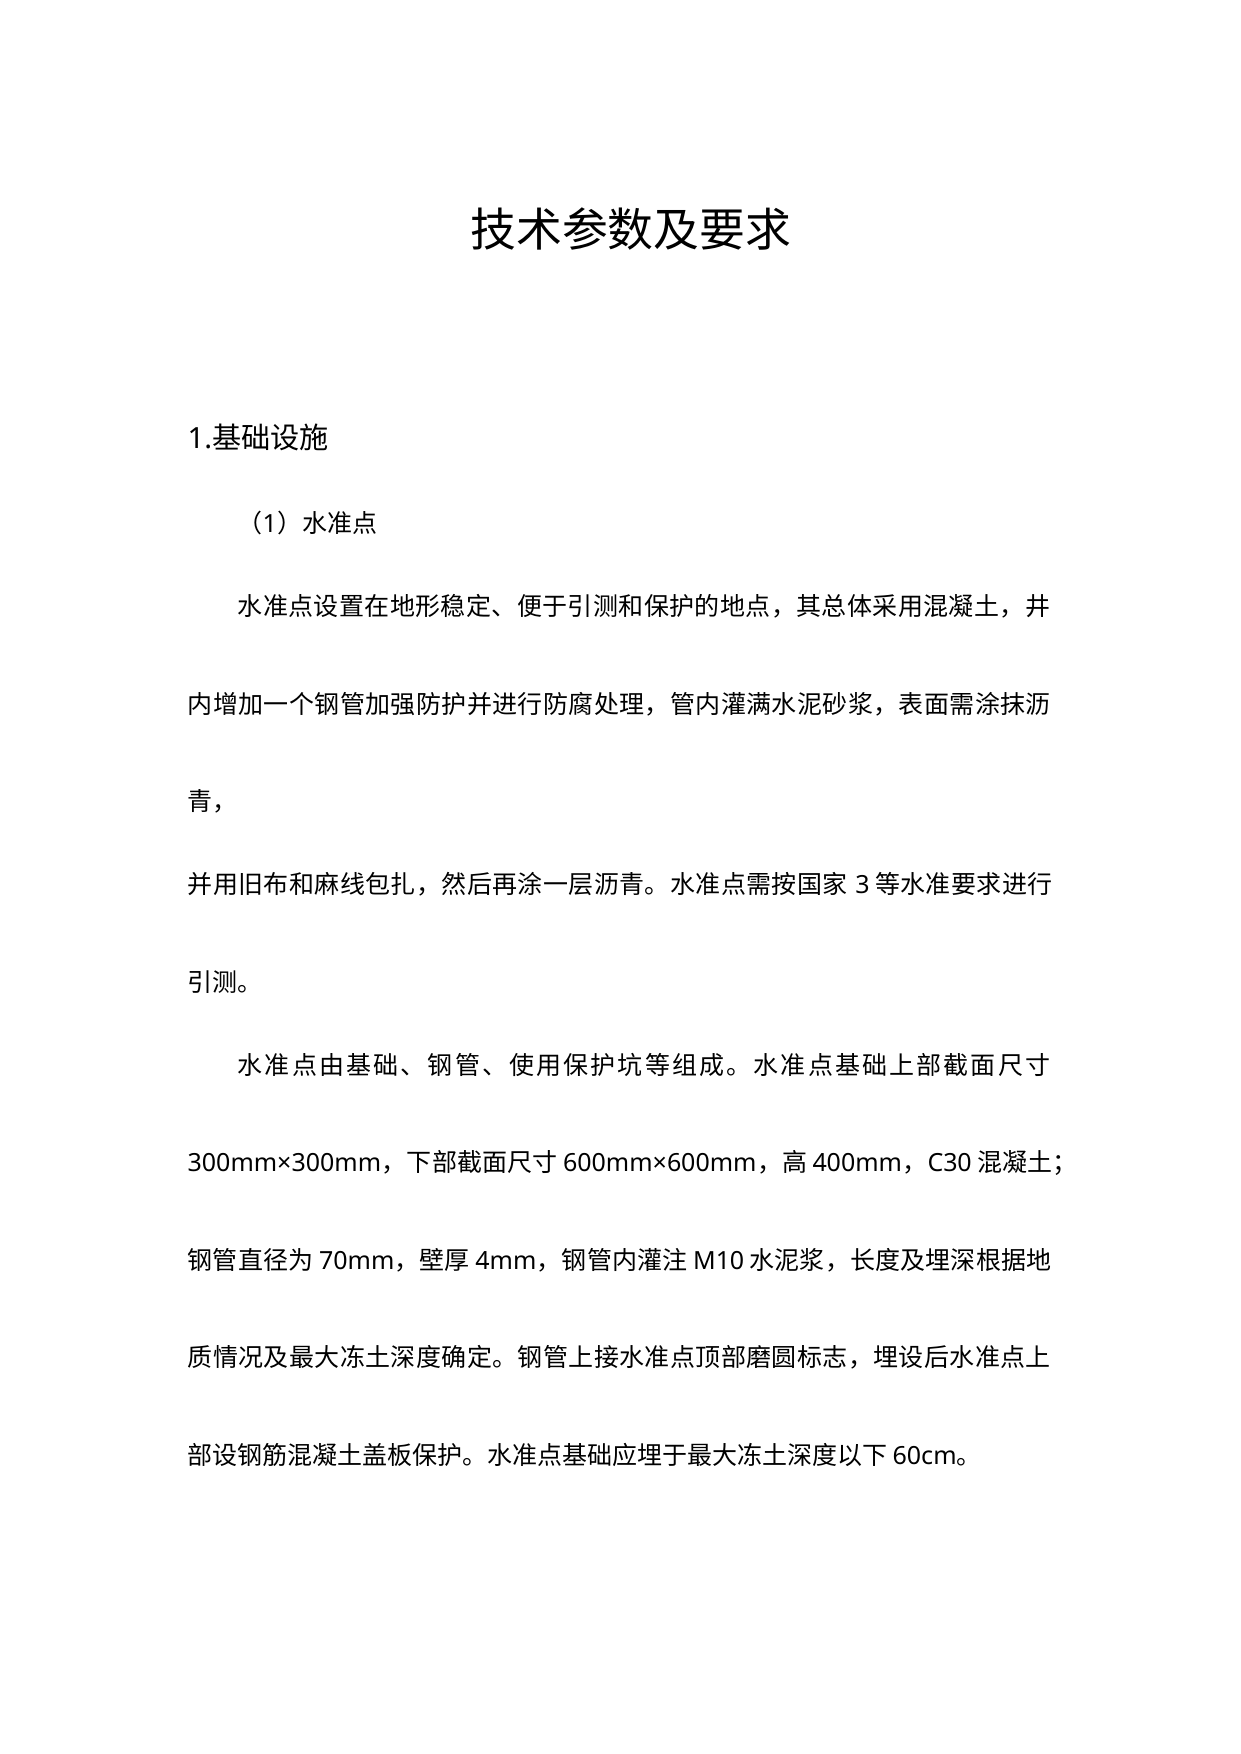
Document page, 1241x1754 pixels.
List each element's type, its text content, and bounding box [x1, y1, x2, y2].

text 并用旧布和麻线包扎，然后再涂一层沥青。水准点需按国家3等水准要求进行引测。 [187, 850, 1053, 1013]
text 水准点由基础、钢管、使用保护坑等组成。水准点基础上部截面尺寸300mm×300mm，下部截面尺寸600mm×600mm，高400mm，C30混凝土；钢管直径为70mm，壁厚4mm，钢管内灌注M10水泥浆，长度及埋深根据地质情况及最大冻土深度确定。钢管上接水准点顶部磨圆标志，埋设后水准点上部设钢筋混凝土盖板保护。水准点基础应埋于最大冻土深度以下60cm。 [187, 1031, 1053, 1486]
subtitle 1.基础设施 [187, 403, 1053, 468]
text 水准点设置在地形稳定、便于引测和保护的地点，其总体采用混凝土，井内增加一个钢管加强防护并进行防腐处理，管内灌满水泥砂浆，表面需涂抹沥青， [187, 572, 1053, 832]
subtitle 技术参数及要求 [187, 178, 1053, 276]
text （1）水准点 [187, 489, 1053, 554]
